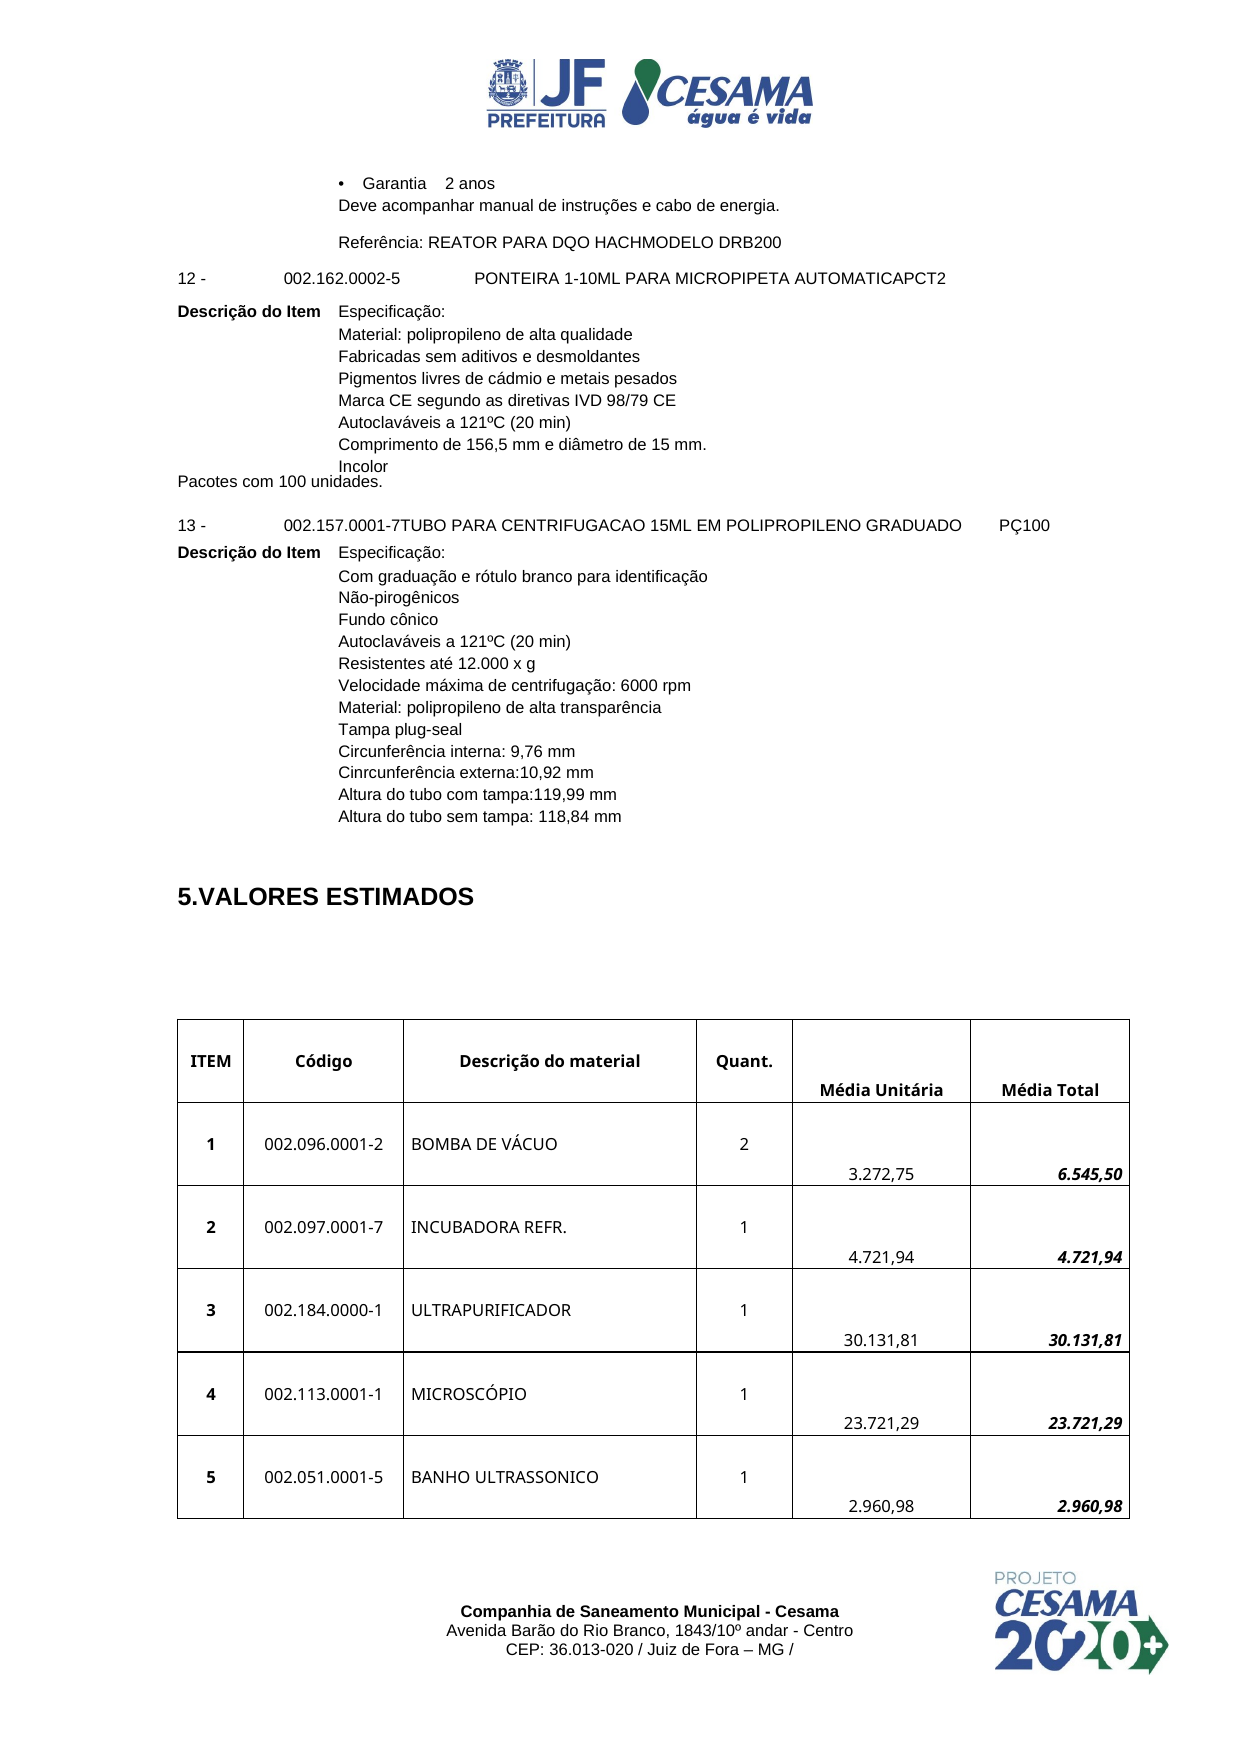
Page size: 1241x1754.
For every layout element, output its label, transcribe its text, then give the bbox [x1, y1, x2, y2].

table_header Média Unitária [793, 1020, 970, 1102]
table_cell 3 [178, 1269, 243, 1351]
table_cell 4.721,94 [971, 1186, 1129, 1268]
text Tampa plug-seal [177, 723, 1122, 738]
table_cell 1 [697, 1269, 792, 1351]
picture [995, 1571, 1169, 1675]
text Descrição do Item Especificação: [177, 297, 1122, 322]
text 13 - 002.157.0001-7TUBO PARA CENTRIFUGACAO 15ML EM POLIPROPILENO GRADUADO PÇ100 [177, 506, 1122, 538]
table_cell 3.272,75 [793, 1103, 970, 1185]
text 5.VALORES ESTIMADOS [177, 882, 1122, 911]
table_cell 2.960,98 [971, 1436, 1129, 1518]
table_cell 002.097.0001-7 [244, 1186, 403, 1268]
table_cell 1 [178, 1103, 243, 1185]
text Comprimento de 156,5 mm e diâmetro de 15 mm. [177, 438, 1122, 453]
table_cell 23.721,29 [971, 1353, 1129, 1434]
text Material: polipropileno de alta transparência [177, 701, 1122, 716]
text Autoclaváveis a 121ºC (20 min) [177, 416, 1122, 431]
text Incolor [177, 460, 1122, 475]
table_cell ULTRAPURIFICADOR [404, 1269, 696, 1351]
text Pigmentos livres de cádmio e metais pesados [177, 372, 1122, 388]
table_cell 002.184.0000-1 [244, 1269, 403, 1351]
text Material: polipropileno de alta qualidade [177, 328, 1122, 344]
table_cell 4 [178, 1353, 243, 1434]
table_header Descrição do material [404, 1020, 696, 1102]
text Não-pirogênicos [177, 592, 1122, 607]
text Fabricadas sem aditivos e desmoldantes [177, 350, 1122, 366]
table_cell BANHO ULTRASSONICO [404, 1436, 696, 1518]
table_cell BOMBA DE VÁCUO [404, 1103, 696, 1185]
table_header Quant. [697, 1020, 792, 1102]
table_cell 30.131,81 [971, 1269, 1129, 1351]
table_cell 2 [178, 1186, 243, 1268]
text Resistentes até 12.000 x g [177, 657, 1122, 673]
table_cell 2 [697, 1103, 792, 1185]
text 12 - 002.162.0002-5 PONTEIRA 1-10ML PARA MICROPIPETA AUTOMATICAPCT2 [177, 258, 1122, 291]
table_header ITEM [178, 1020, 243, 1102]
table_cell 002.096.0001-2 [244, 1103, 403, 1185]
table_cell 4.721,94 [793, 1186, 970, 1268]
table_header Código [244, 1020, 403, 1102]
text Autoclaváveis a 121ºC (20 min) [177, 635, 1122, 651]
text • Garantia 2 anos [177, 177, 1122, 193]
table_cell 30.131,81 [793, 1269, 970, 1351]
text Altura do tubo sem tampa: 118,84 mm [177, 811, 1122, 826]
table_cell 5 [178, 1436, 243, 1518]
table_cell 6.545,50 [971, 1103, 1129, 1185]
text Pacotes com 100 unidades. [177, 475, 1122, 491]
text Referência: REATOR PARA DQO HACHMODELO DRB200 [177, 236, 1122, 252]
table_cell MICROSCÓPIO [404, 1353, 696, 1434]
text Altura do tubo com tampa:119,99 mm [177, 788, 1122, 804]
table_cell 2.960,98 [793, 1436, 970, 1518]
text Deve acompanhar manual de instruções e cabo de energia. [177, 199, 1122, 214]
table_cell 23.721,29 [793, 1353, 970, 1434]
text Circunferência interna: 9,76 mm [177, 745, 1122, 760]
text Cinrcunferência externa:10,92 mm [177, 767, 1122, 782]
table_cell 002.051.0001-5 [244, 1436, 403, 1518]
table_cell 002.113.0001-1 [244, 1353, 403, 1434]
table_cell 1 [697, 1436, 792, 1518]
table_cell INCUBADORA REFR. [404, 1186, 696, 1268]
table_cell 1 [697, 1186, 792, 1268]
text Descrição do Item Especificação: [177, 538, 1122, 563]
table_cell 1 [697, 1353, 792, 1434]
text Marca CE segundo as diretivas IVD 98/79 CE [177, 394, 1122, 409]
picture [486, 59, 813, 128]
table_header Média Total [971, 1020, 1129, 1102]
text Com graduação e rótulo branco para identificação [177, 570, 1122, 585]
text Fundo cônico [177, 613, 1122, 629]
text Velocidade máxima de centrifugação: 6000 rpm [177, 679, 1122, 694]
